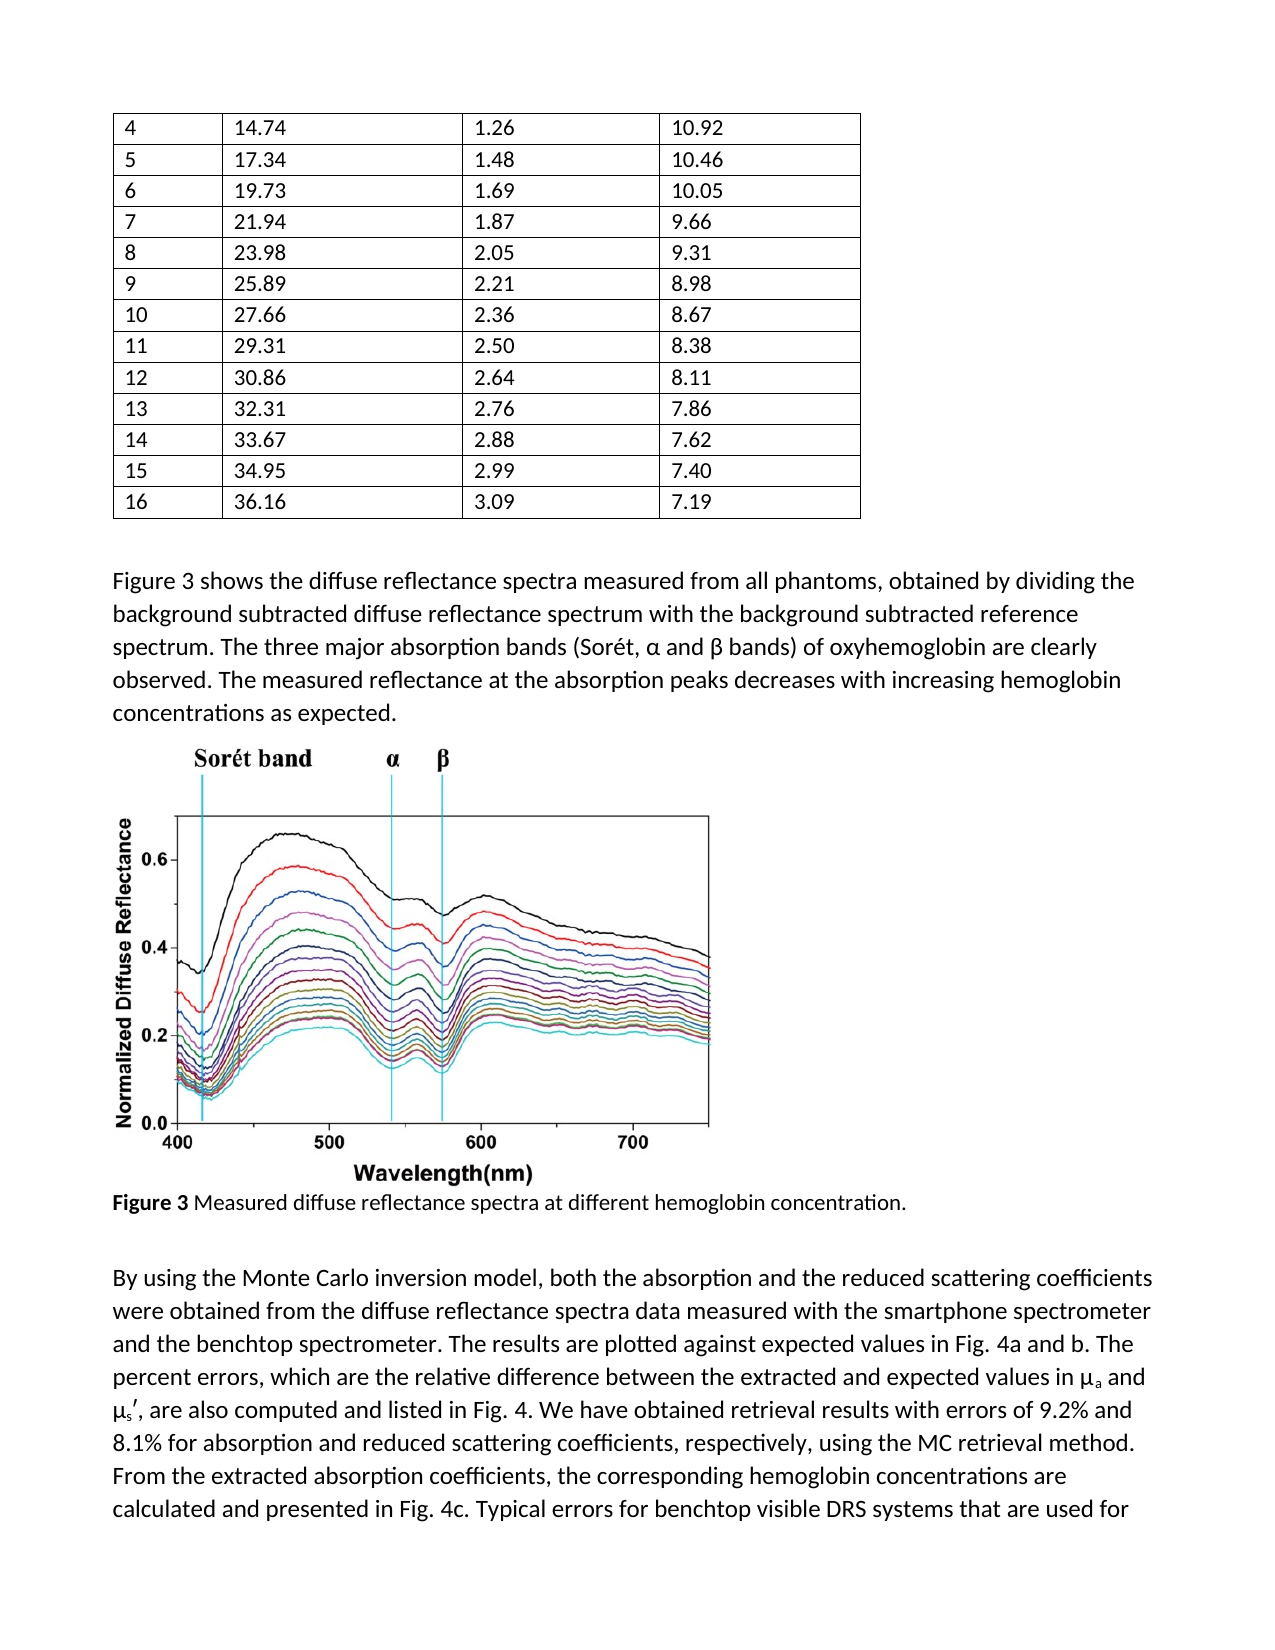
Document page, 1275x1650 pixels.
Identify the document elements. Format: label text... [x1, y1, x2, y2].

table_cell 7.19 [660, 487, 860, 517]
table_cell 9.31 [660, 238, 860, 268]
table_cell 4 [114, 114, 222, 144]
table_cell 1.48 [463, 145, 659, 175]
table_cell 27.66 [223, 300, 462, 331]
table_cell 10.46 [660, 145, 860, 175]
table_cell 13 [114, 394, 222, 424]
table_cell 36.16 [223, 487, 462, 517]
table_cell 7.62 [660, 425, 860, 455]
table_cell 8.11 [660, 363, 860, 393]
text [112, 1262, 1162, 1523]
table_cell 33.67 [223, 425, 462, 455]
table_cell 17.34 [223, 145, 462, 175]
table_cell 10 [114, 300, 222, 331]
table_cell 32.31 [223, 394, 462, 424]
table_cell 25.89 [223, 269, 462, 299]
table_cell 16 [114, 487, 222, 517]
table_cell 9 [114, 269, 222, 299]
table_cell 2.50 [463, 332, 659, 362]
table_cell 7.40 [660, 456, 860, 486]
table_cell 2.36 [463, 300, 659, 331]
table_cell 21.94 [223, 207, 462, 237]
table_cell 1.87 [463, 207, 659, 237]
table_cell 8.67 [660, 300, 860, 331]
table_cell 1.69 [463, 176, 659, 206]
table_cell 34.95 [223, 456, 462, 486]
table_cell 2.88 [463, 425, 659, 455]
table_cell 2.05 [463, 238, 659, 268]
table_cell 7 [114, 207, 222, 237]
table_cell 2.76 [463, 394, 659, 424]
table_cell 14 [114, 425, 222, 455]
table_cell 10.92 [660, 114, 860, 144]
table_cell 2.99 [463, 456, 659, 486]
table_cell 11 [114, 332, 222, 362]
table_cell 14.74 [223, 114, 462, 144]
table_cell 6 [114, 176, 222, 206]
text Figure 3 Measured diffuse reflectance spectra at different hemoglobin concentration. [112, 1188, 1162, 1216]
table_cell 8 [114, 238, 222, 268]
table_cell 12 [114, 363, 222, 393]
table_cell 10.05 [660, 176, 860, 206]
table_cell 30.86 [223, 363, 462, 393]
picture [112, 746, 713, 1188]
table_cell 8.98 [660, 269, 860, 299]
table_cell 8.38 [660, 332, 860, 362]
table_cell 7.86 [660, 394, 860, 424]
text Figure 3 shows the diffuse reflectance spectra measured from all phantoms, obtained by dividing the background subtracted diffuse reflectance spectrum with the background subtracted reference spectrum. The three major absorption bands (Sorét, α and β bands) of oxyhemoglobin are clearly observed. The measured reflectance at the absorption peaks decreases with increasing hemoglobin concentrations as expected. [112, 565, 1162, 727]
table_cell 1.26 [463, 114, 659, 144]
table_cell 29.31 [223, 332, 462, 362]
table_cell 5 [114, 145, 222, 175]
table_cell 23.98 [223, 238, 462, 268]
table_cell 19.73 [223, 176, 462, 206]
table_cell 2.21 [463, 269, 659, 299]
table_cell 2.64 [463, 363, 659, 393]
table_cell 3.09 [463, 487, 659, 517]
table_cell 15 [114, 456, 222, 486]
table_cell 9.66 [660, 207, 860, 237]
